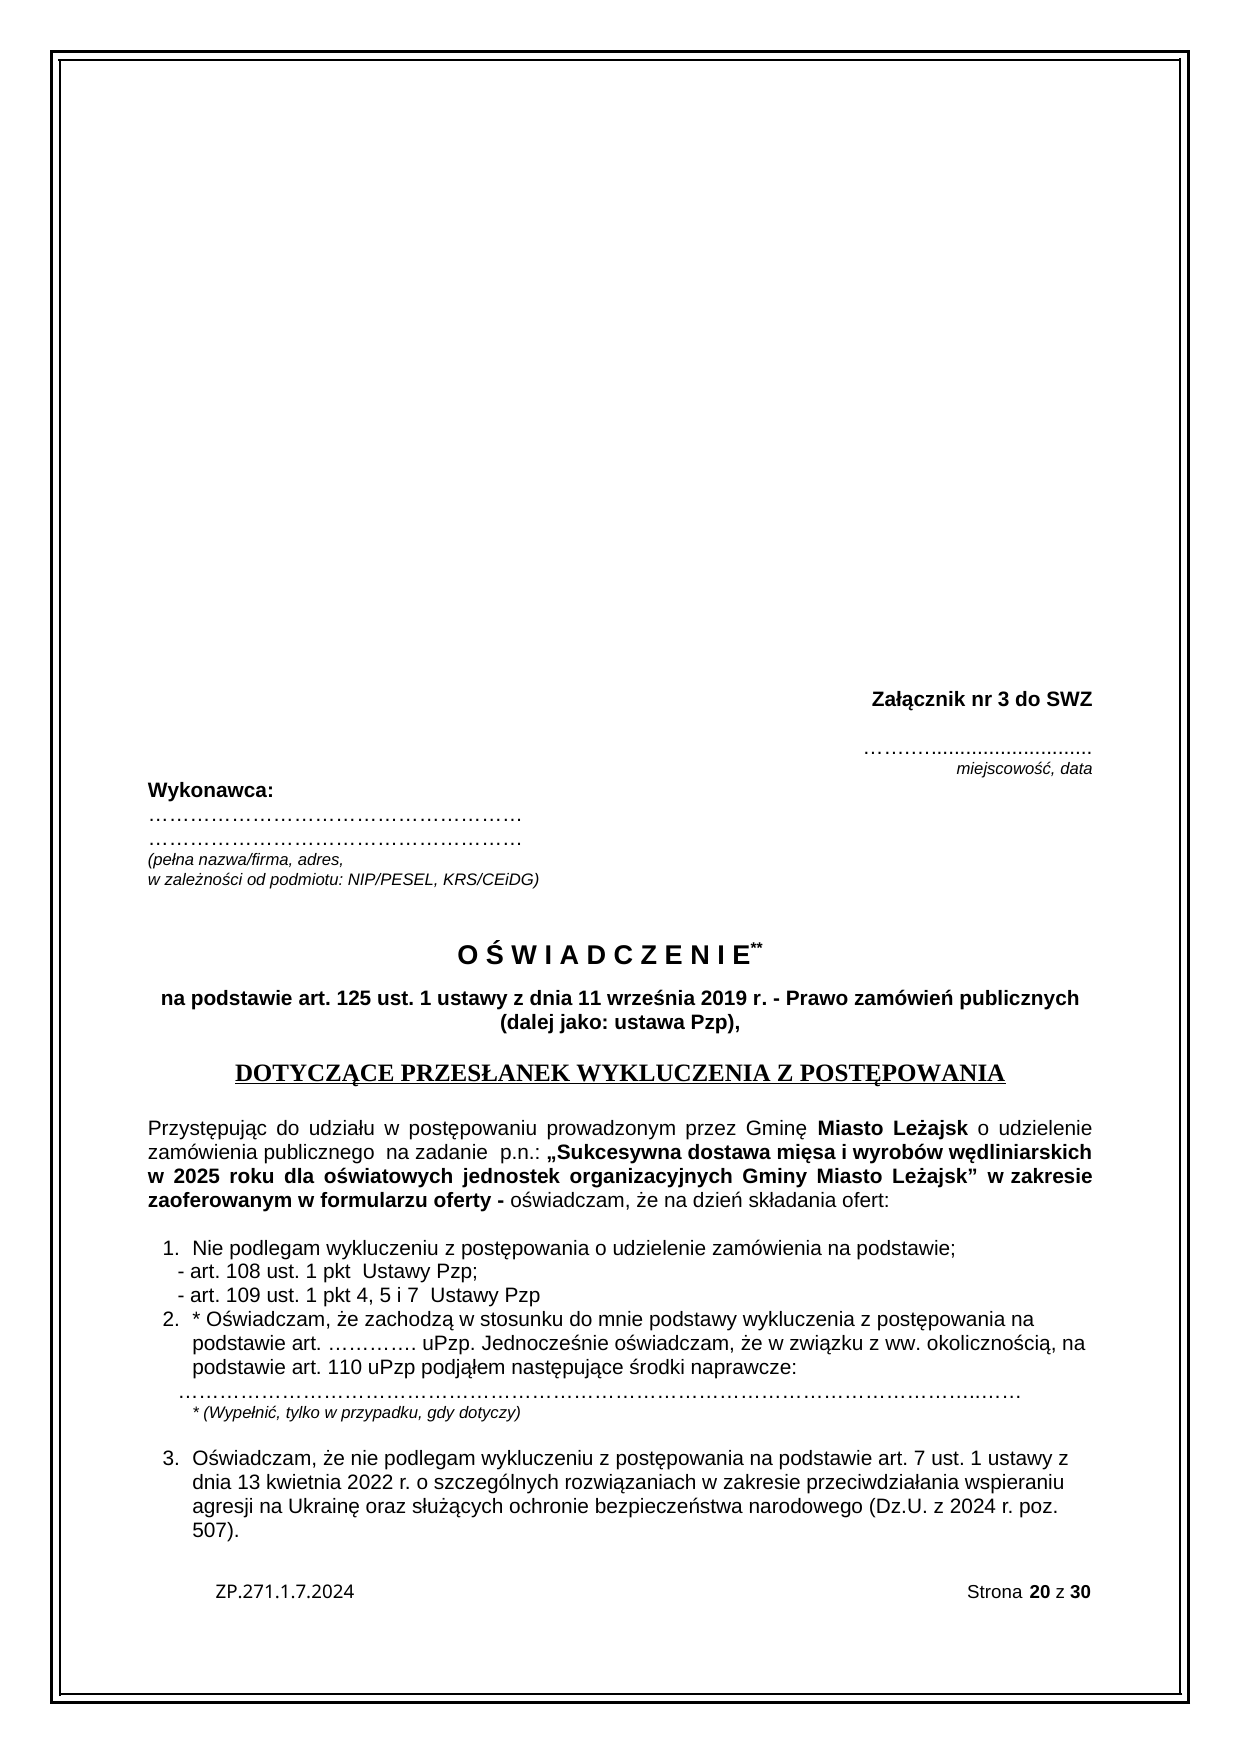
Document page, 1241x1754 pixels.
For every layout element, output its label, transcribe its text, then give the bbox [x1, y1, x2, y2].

text DOTYCZĄCE PRZESŁANEK WYKLUCZENIA Z POSTĘPOWANIA [148, 1058, 1092, 1087]
text * (Wypełnić, tylko w przypadku, gdy dotyczy) [192, 1403, 1108, 1422]
text …….…............................ [148, 735, 1092, 759]
text w zależności od podmiotu: NIP/PESEL, KRS/CEiDG) [148, 869, 1092, 888]
text - art. 109 ust. 1 pkt 4, 5 i 7 Ustawy Pzp [177, 1283, 1108, 1307]
text ……………………………………………… [148, 826, 1092, 850]
text Przystępując do udziału w postępowaniu prowadzonym przez Gminę Miasto Leżajsk o udzielenie zamówienia publicznego na zadanie p.n.: „Sukcesywna dostawa mięsa i wyrobów wędliniarskich w 2025 roku dla oświatowych jednostek organizacyjnych Gminy Miasto Leżajsk” w zakresie zaoferowanym w formularzu oferty - oświadczam, że na dzień składania ofert: [148, 1116, 1092, 1211]
text Wykonawca: [148, 778, 1092, 802]
text miejscowość, data [148, 759, 1092, 778]
list * Oświadczam, że zachodzą w stosunku do mnie podstawy wykluczenia z postępowania na podstawie art. …………. uPzp. Jednocześnie oświadczam, że w związku z ww. okolicznością, na podstawie art. 110 uPzp podjąłem następujące środki naprawcze: [162, 1307, 1108, 1379]
text (pełna nazwa/firma, adres, [148, 850, 1092, 869]
list Nie podlegam wykluczeniu z postępowania o udzielenie zamówienia na podstawie; [162, 1235, 1108, 1259]
list Oświadczam, że nie podlegam wykluczeniu z postępowania na podstawie art. 7 ust. 1 ustawy z dnia 13 kwietnia 2022 r. o szczególnych rozwiązaniach w zakresie przeciwdziałania wspieraniu agresji na Ukrainę oraz służących ochronie bezpieczeństwa narodowego (Dz.U. z 2024 r. poz. 507). [162, 1446, 1092, 1542]
text O Ś W I A D C Z E N I E** [148, 939, 1072, 971]
text ……………………………………………………………………………………………………..…… [177, 1379, 1092, 1403]
text na podstawie art. 125 ust. 1 ustawy z dnia 11 września 2019 r. - Prawo zamówień publicznych (dalej jako: ustawa Pzp), [148, 986, 1092, 1034]
text Załącznik nr 3 do SWZ [148, 687, 1092, 711]
text ……………………………………………… [148, 802, 1092, 826]
text - art. 108 ust. 1 pkt Ustawy Pzp; [177, 1259, 1092, 1283]
